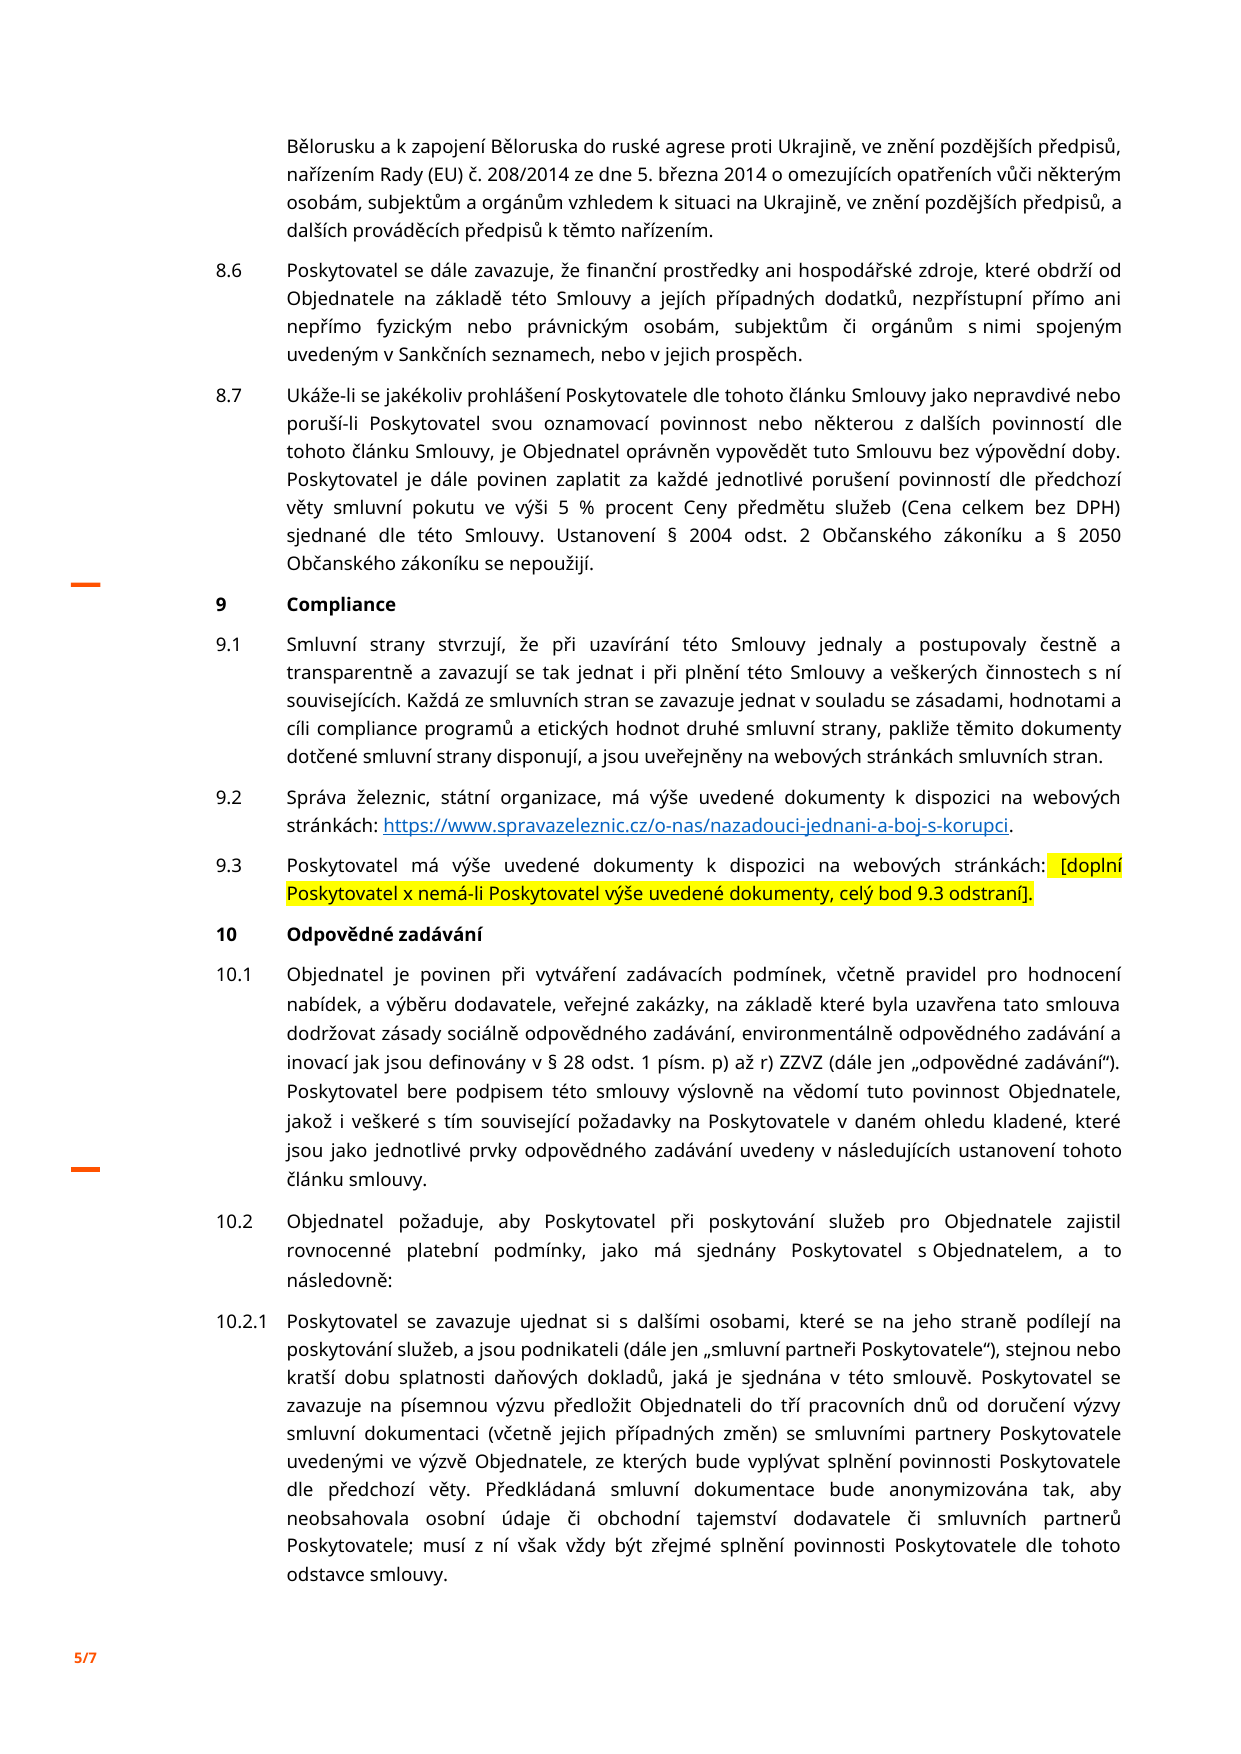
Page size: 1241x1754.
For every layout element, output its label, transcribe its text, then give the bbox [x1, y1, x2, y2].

subtitle Odpovědné zadávání [216, 921, 1122, 947]
subtitle Poskytovatel má výše uvedené dokumenty k dispozici na webových stránkách: [doplní Poskytovatel x nemá-li Poskytovatel výše uvedené dokumenty, celý bod 9.3 odstraní]. [216, 853, 1122, 906]
subtitle Poskytovatel se zavazuje ujednat si s dalšími osobami, které se na jeho straně podílejí na poskytování služeb, a jsou podnikateli (dále jen „smluvní partneři Poskytovatele“), stejnou nebo kratší dobu splatnosti daňových dokladů, jaká je sjednána v této smlouvě. Poskytovatel se zavazuje na písemnou výzvu předložit Objednateli do tří pracovních dnů od doručení výzvy smluvní dokumentaci (včetně jejich případných změn) se smluvními partnery Poskytovatele uvedenými ve výzvě Objednatele, ze kterých bude vyplývat splnění povinnosti Poskytovatele dle předchozí věty. Předkládaná smluvní dokumentace bude anonymizována tak, aby neobsahovala osobní údaje či obchodní tajemství dodavatele či smluvních partnerů Poskytovatele; musí z ní však vždy být zřejmé splnění povinnosti Poskytovatele dle tohoto odstavce smlouvy. [216, 1309, 1122, 1586]
subtitle Správa železnic, státní organizace, má výše uvedené dokumenty k dispozici na webových stránkách: https://www.spravazeleznic.cz/o-nas/nazadouci-jednani-a-boj-s-korupci. [216, 784, 1122, 838]
subtitle Ukáže-li se jakékoliv prohlášení Poskytovatele dle tohoto článku Smlouvy jako nepravdivé nebo poruší-li Poskytovatel svou oznamovací povinnost nebo některou z dalších povinností dle tohoto článku Smlouvy, je Objednatel oprávněn vypovědět tuto Smlouvu bez výpovědní doby. Poskytovatel je dále povinen zaplatit za každé jednotlivé porušení povinností dle předchozí věty smluvní pokutu ve výši 5 % procent Ceny předmětu služeb (Cena celkem bez DPH) sjednané dle této Smlouvy. Ustanovení § 2004 odst. 2 Občanského zákoníku a § 2050 Občanského zákoníku se nepoužijí. [216, 382, 1122, 576]
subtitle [216, 133, 1122, 243]
subtitle Objednatel je povinen při vytváření zadávacích podmínek, včetně pravidel pro hodnocení nabídek, a výběru dodavatele, veřejné zakázky, na základě které byla uzavřena tato smlouva dodržovat zásady sociálně odpovědného zadávání, environmentálně odpovědného zadávání a inovací jak jsou definovány v § 28 odst. 1 písm. p) až r) ZZVZ (dále jen „odpovědné zadávání“). Poskytovatel bere podpisem této smlouvy výslovně na vědomí tuto povinnost Objednatele, jakož i veškeré s tím související požadavky na Poskytovatele v daném ohledu kladené, které jsou jako jednotlivé prvky odpovědného zadávání uvedeny v následujících ustanovení tohoto článku smlouvy. [216, 962, 1122, 1192]
subtitle Objednatel požaduje, aby Poskytovatel při poskytování služeb pro Objednatele zajistil rovnocenné platební podmínky, jako má sjednány Poskytovatel s Objednatelem, a to následovně: [216, 1208, 1122, 1292]
subtitle Compliance [216, 591, 1122, 616]
subtitle Poskytovatel se dále zavazuje, že finanční prostředky ani hospodářské zdroje, které obdrží od Objednatele na základě této Smlouvy a jejích případných dodatků, nezpřístupní přímo ani nepřímo fyzickým nebo právnickým osobám, subjektům či orgánům s nimi spojeným uvedeným v Sankčních seznamech, nebo v jejich prospěch. [216, 258, 1122, 367]
subtitle Smluvní strany stvrzují, že při uzavírání této Smlouvy jednaly a postupovaly čestně a transparentně a zavazují se tak jednat i při plnění této Smlouvy a veškerých činnostech s ní souvisejících. Každá ze smluvních stran se zavazuje jednat v souladu se zásadami, hodnotami a cíli compliance programů a etických hodnot druhé smluvní strany, pakliže těmito dokumenty dotčené smluvní strany disponují, a jsou uveřejněny na webových stránkách smluvních stran. [216, 631, 1122, 769]
